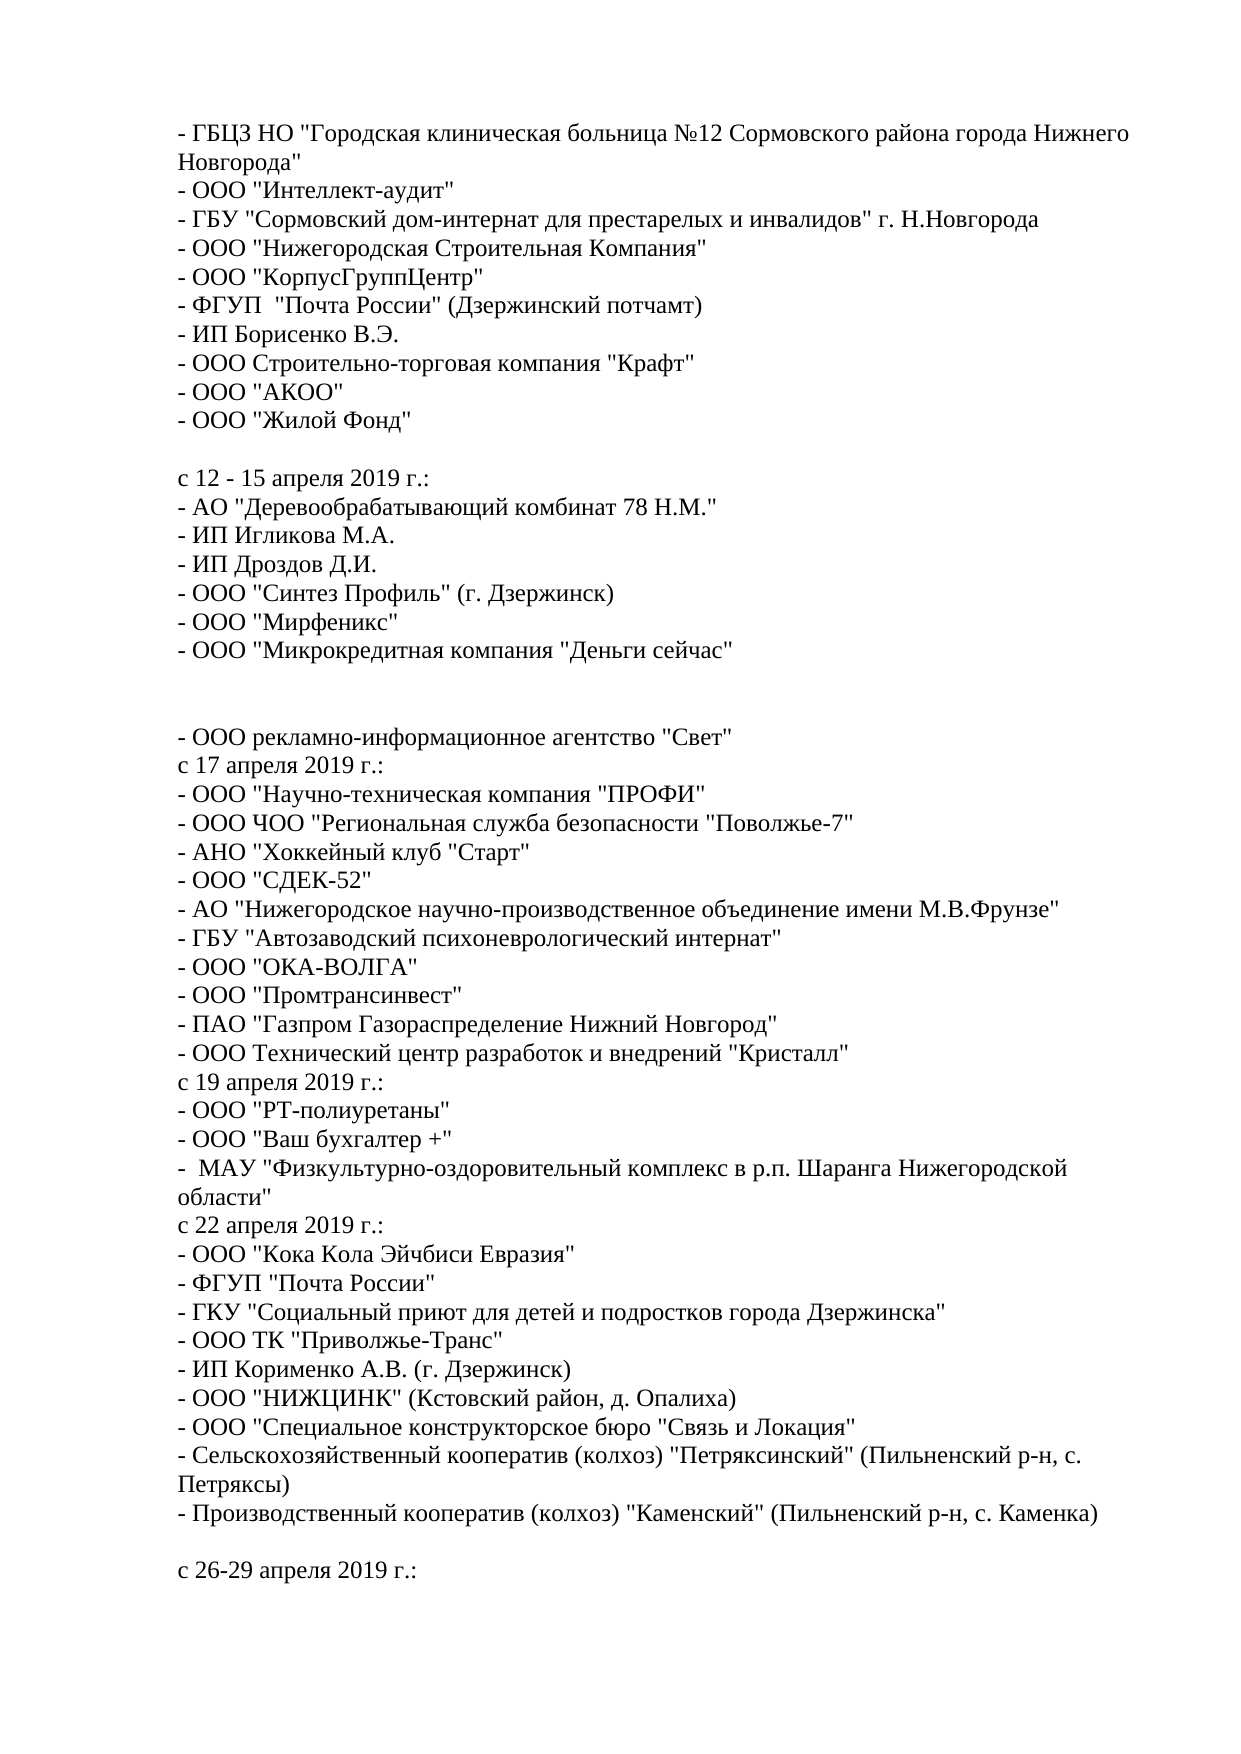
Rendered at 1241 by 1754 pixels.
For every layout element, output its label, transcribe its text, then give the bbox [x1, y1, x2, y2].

text - АНО "Хоккейный клуб "Старт" [177, 837, 1152, 866]
text - ГБУ "Автозаводский психоневрологический интернат" [177, 923, 1152, 952]
text - ГБУ "Сормовский дом-интернат для престарелых и инвалидов" г. Н.Новгорода [177, 204, 1152, 233]
text - ООО "Синтез Профиль" (г. Дзержинск) [177, 578, 1152, 607]
text - ООО "Научно-техническая компания "ПРОФИ" [177, 779, 1152, 808]
text - ООО "Микрокредитная компания "Деньги сейчас" [177, 636, 1152, 664]
text - ФГУП "Почта России" [177, 1268, 1152, 1297]
text - Производственный кооператив (колхоз) "Каменский" (Пильненский р-н, с. Каменка) [177, 1498, 1152, 1527]
text - ООО "Интеллект-аудит" [177, 176, 1152, 204]
text - АО "Деревообрабатывающий комбинат 78 Н.М." [177, 492, 1152, 521]
text - ПАО "Газпром Газораспределение Нижний Новгород" [177, 1009, 1152, 1038]
text - ООО "Специальное конструкторское бюро "Связь и Локация" [177, 1412, 1152, 1441]
text - ООО "СДЕК-52" [177, 866, 1152, 894]
text - ГКУ "Социальный приют для детей и подростков города Дзержинска" [177, 1297, 1152, 1326]
text с 26-29 апреля 2019 г.: [177, 1556, 1152, 1584]
text с 19 апреля 2019 г.: [177, 1067, 1152, 1096]
text - ООО Технический центр разработок и внедрений "Кристалл" [177, 1038, 1152, 1067]
text - ООО Строительно-торговая компания "Крафт" [177, 348, 1152, 377]
text - ООО "АКОО" [177, 377, 1152, 406]
text - МАУ "Физкультурно-оздоровительный комплекс в р.п. Шаранга Нижегородской области" [177, 1153, 1152, 1211]
text - ИП Корименко А.В. (г. Дзержинск) [177, 1354, 1152, 1383]
text - ООО "Ваш бухгалтер +" [177, 1124, 1152, 1153]
text - ООО "Жилой Фонд" [177, 406, 1152, 434]
text - ИП Борисенко В.Э. [177, 319, 1152, 348]
text с 17 апреля 2019 г.: [177, 751, 1152, 779]
text - ООО ЧОО "Региональная служба безопасности "Поволжье-7" [177, 808, 1152, 837]
text - Сельскохозяйственный кооператив (колхоз) "Петряксинский" (Пильненский р-н, с. Петряксы) [177, 1441, 1152, 1498]
text с 22 апреля 2019 г.: [177, 1211, 1152, 1239]
text - ООО "Кока Кола Эйчбиси Евразия" [177, 1239, 1152, 1268]
text - ФГУП "Почта России" (Дзержинский потчамт) [177, 291, 1152, 319]
text - ООО "Мирфеникс" [177, 607, 1152, 636]
text - ИП Игликова М.А. [177, 521, 1152, 549]
text с 12 - 15 апреля 2019 г.: [177, 463, 1152, 492]
text - ООО "КорпусГруппЦентр" [177, 262, 1152, 291]
text - ИП Дроздов Д.И. [177, 549, 1152, 578]
text - ГБЦЗ НО "Городская клиническая больница №12 Сормовского района города Нижнего Новгорода" [177, 118, 1152, 176]
text - ООО "Нижегородская Строительная Компания" [177, 233, 1152, 262]
text - ООО "Промтрансинвест" [177, 981, 1152, 1009]
text - ООО рекламно-информационное агентство "Свет" [177, 722, 1152, 751]
text - ООО ТК "Приволжье-Транс" [177, 1326, 1152, 1354]
text - ООО "ОКА-ВОЛГА" [177, 952, 1152, 981]
text - ООО "РТ-полиуретаны" [177, 1096, 1152, 1124]
text - АО "Нижегородское научно-производственное объединение имени М.В.Фрунзе" [177, 894, 1152, 923]
text - ООО "НИЖЦИНК" (Кстовский район, д. Опалиха) [177, 1383, 1152, 1412]
